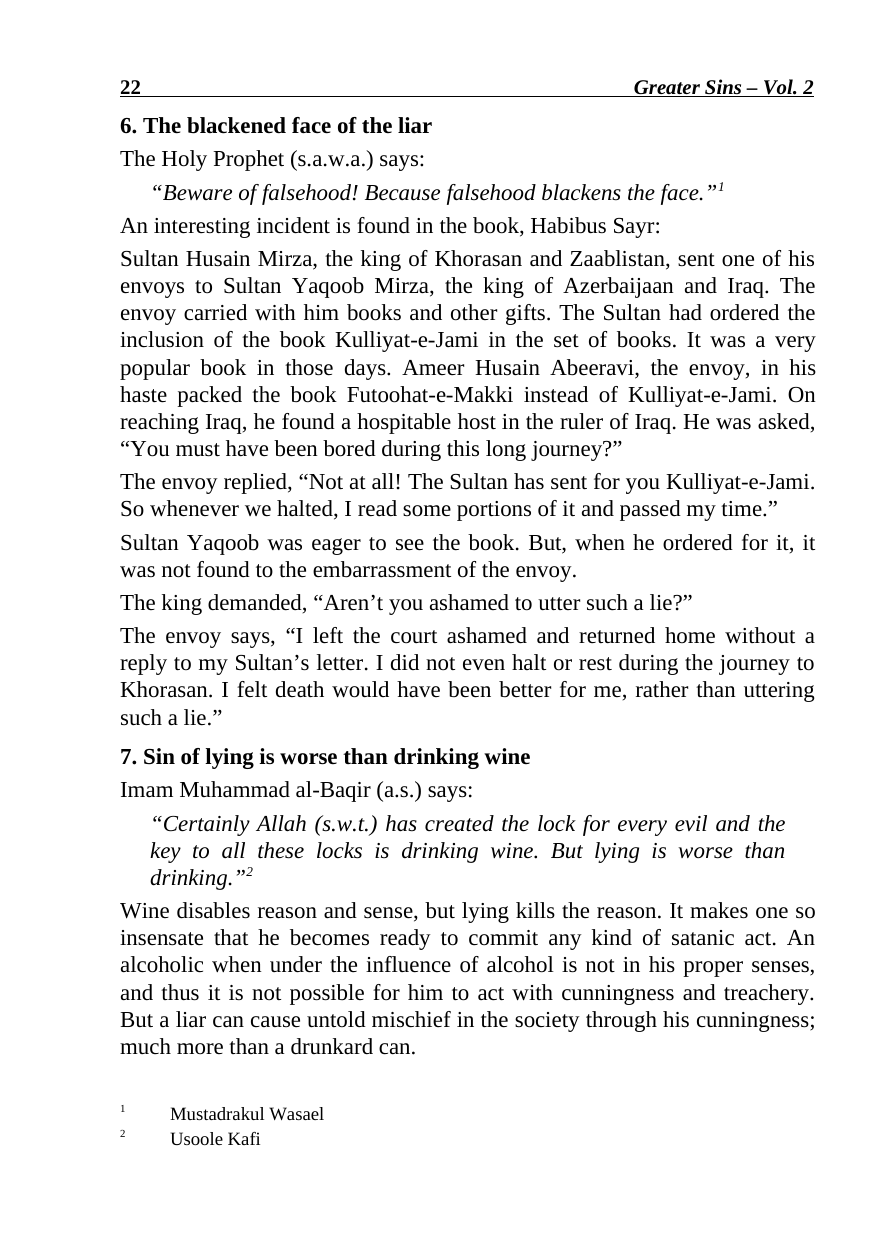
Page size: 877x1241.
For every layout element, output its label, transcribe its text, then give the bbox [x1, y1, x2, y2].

text “Beware of falsehood! Because falsehood blackens the face.” [150, 178, 787, 205]
text “Certainly Allah (s.w.t.) has created the lock for every evil and the key to all these locks is drinking wine. But lying is worse than drinking.” [150, 809, 787, 891]
text Imam Muhammad al-Baqir (a.s.) says: [120, 776, 817, 803]
text The Holy Prophet (s.a.w.a.) says: [120, 145, 817, 172]
text An interesting incident is found in the book, Habibus Sayr: [120, 212, 817, 239]
subtitle 7. Sin of lying is worse than drinking wine [120, 743, 817, 770]
text Sultan Yaqoob was eager to see the book. But, when he ordered for it, it was not found to the embarrassment of the envoy. [120, 528, 817, 582]
text The envoy says, “I left the court ashamed and returned home without a reply to my Sultan’s letter. I did not even halt or rest during the journey to Khorasan. I felt death would have been better for me, rather than uttering such a lie.” [120, 622, 817, 730]
text The king demanded, “Aren’t you ashamed to utter such a lie?” [120, 589, 817, 616]
text The envoy replied, “Not at all! The Sultan has sent for you Kulliyat-e-Jami. So whenever we halted, I read some portions of it and passed my time.” [120, 468, 817, 522]
text Wine disables reason and sense, but lying kills the reason. It makes one so insensate that he becomes ready to commit any kind of satanic act. An alcoholic when under the influence of alcohol is not in his proper senses, and thus it is not possible for him to act with cunningness and treachery. But a liar can cause untold mischief in the society through his cunningness; much more than a drunkard can. [120, 897, 817, 1059]
text Sultan Husain Mirza, the king of Khorasan and Zaablistan, sent one of his envoys to Sultan Yaqoob Mirza, the king of Azerbaijaan and Iraq. The envoy carried with him books and other gifts. The Sultan had ordered the inclusion of the book Kulliyat-e-Jami in the set of books. It was a very popular book in those days. Ameer Husain Abeeravi, the envoy, in his haste packed the book Futoohat-e-Makki instead of Kulliyat-e-Jami. On reaching Iraq, he found a hospitable host in the ruler of Iraq. He was asked, “You must have been bored during this long journey?” [120, 245, 817, 462]
subtitle 6. The blackened face of the liar [120, 112, 817, 139]
